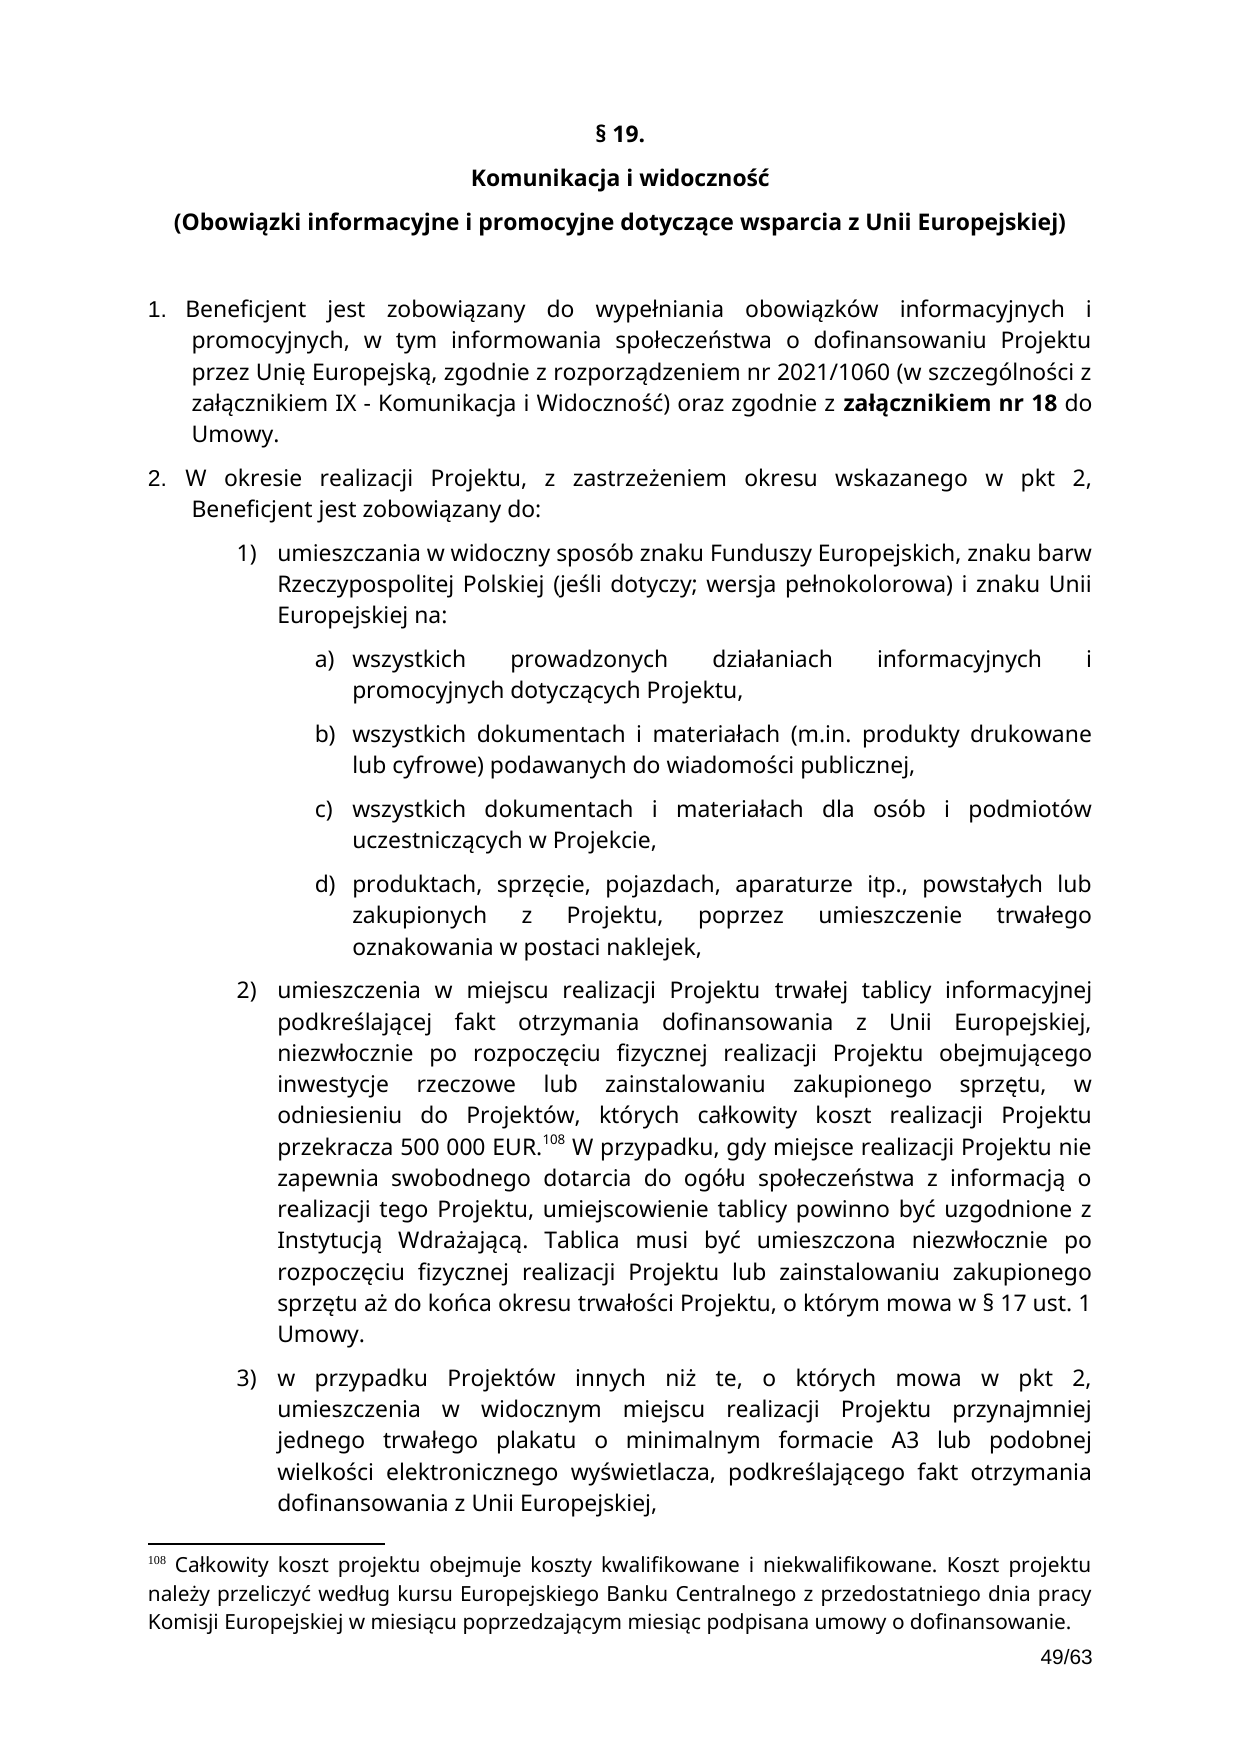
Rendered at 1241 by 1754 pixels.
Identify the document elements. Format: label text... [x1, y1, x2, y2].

text Komunikacja i widoczność [148, 162, 1092, 193]
text (Obowiązki informacyjne i promocyjne dotyczące wsparcia z Unii Europejskiej) [148, 206, 1092, 237]
list produktach, sprzęcie, pojazdach, aparaturze itp., powstałych lub zakupionych z Projektu, poprzez umieszczenie trwałego oznakowania w postaci naklejek, [314, 868, 1092, 962]
list umieszczania w widoczny sposób znaku Funduszy Europejskich, znaku barw Rzeczypospolitej Polskiej (jeśli dotyczy; wersja pełnokolorowa) i znaku Unii Europejskiej na: [236, 537, 1092, 631]
list w przypadku Projektów innych niż te, o których mowa w pkt 2, umieszczenia w widocznym miejscu realizacji Projektu przynajmniej jednego trwałego plakatu o minimalnym formacie A3 lub podobnej wielkości elektronicznego wyświetlacza, podkreślającego fakt otrzymania dofinansowania z Unii Europejskiej, [236, 1362, 1092, 1518]
list wszystkich prowadzonych działaniach informacyjnych i promocyjnych dotyczących Projektu, [314, 643, 1092, 706]
list wszystkich dokumentach i materiałach (m.in. produkty drukowane lub cyfrowe) podawanych do wiadomości publicznej, [314, 718, 1092, 781]
list umieszczenia w miejscu realizacji Projektu trwałej tablicy informacyjnej podkreślającej fakt otrzymania dofinansowania z Unii Europejskiej, niezwłocznie po rozpoczęciu fizycznej realizacji Projektu obejmującego inwestycje rzeczowe lub zainstalowaniu zakupionego sprzętu, w odniesieniu do Projektów, których całkowity koszt realizacji Projektu przekracza 500 000 EUR. W przypadku, gdy miejsce realizacji Projektu nie zapewnia swobodnego dotarcia do ogółu społeczeństwa z informacją o realizacji tego Projektu, umiejscowienie tablicy powinno być uzgodnione z Instytucją Wdrażającą. Tablica musi być umieszczona niezwłocznie po rozpoczęciu fizycznej realizacji Projektu lub zainstalowaniu zakupionego sprzętu aż do końca okresu trwałości Projektu, o którym mowa w § 17 ust. 1 Umowy. [236, 974, 1092, 1349]
list wszystkich dokumentach i materiałach dla osób i podmiotów uczestniczących w Projekcie, [314, 793, 1092, 856]
text § 19. [148, 118, 1092, 149]
list Beneficjent jest zobowiązany do wypełniania obowiązków informacyjnych i promocyjnych, w tym informowania społeczeństwa o dofinansowaniu Projektu przez Unię Europejską, zgodnie z rozporządzeniem nr 2021/1060 (w szczególności z załącznikiem IX - Komunikacja i Widoczność) oraz zgodnie z załącznikiem nr 18 do Umowy. [148, 293, 1092, 449]
list W okresie realizacji Projektu, z zastrzeżeniem okresu wskazanego w pkt 2, Beneficjent jest zobowiązany do: [148, 462, 1092, 524]
